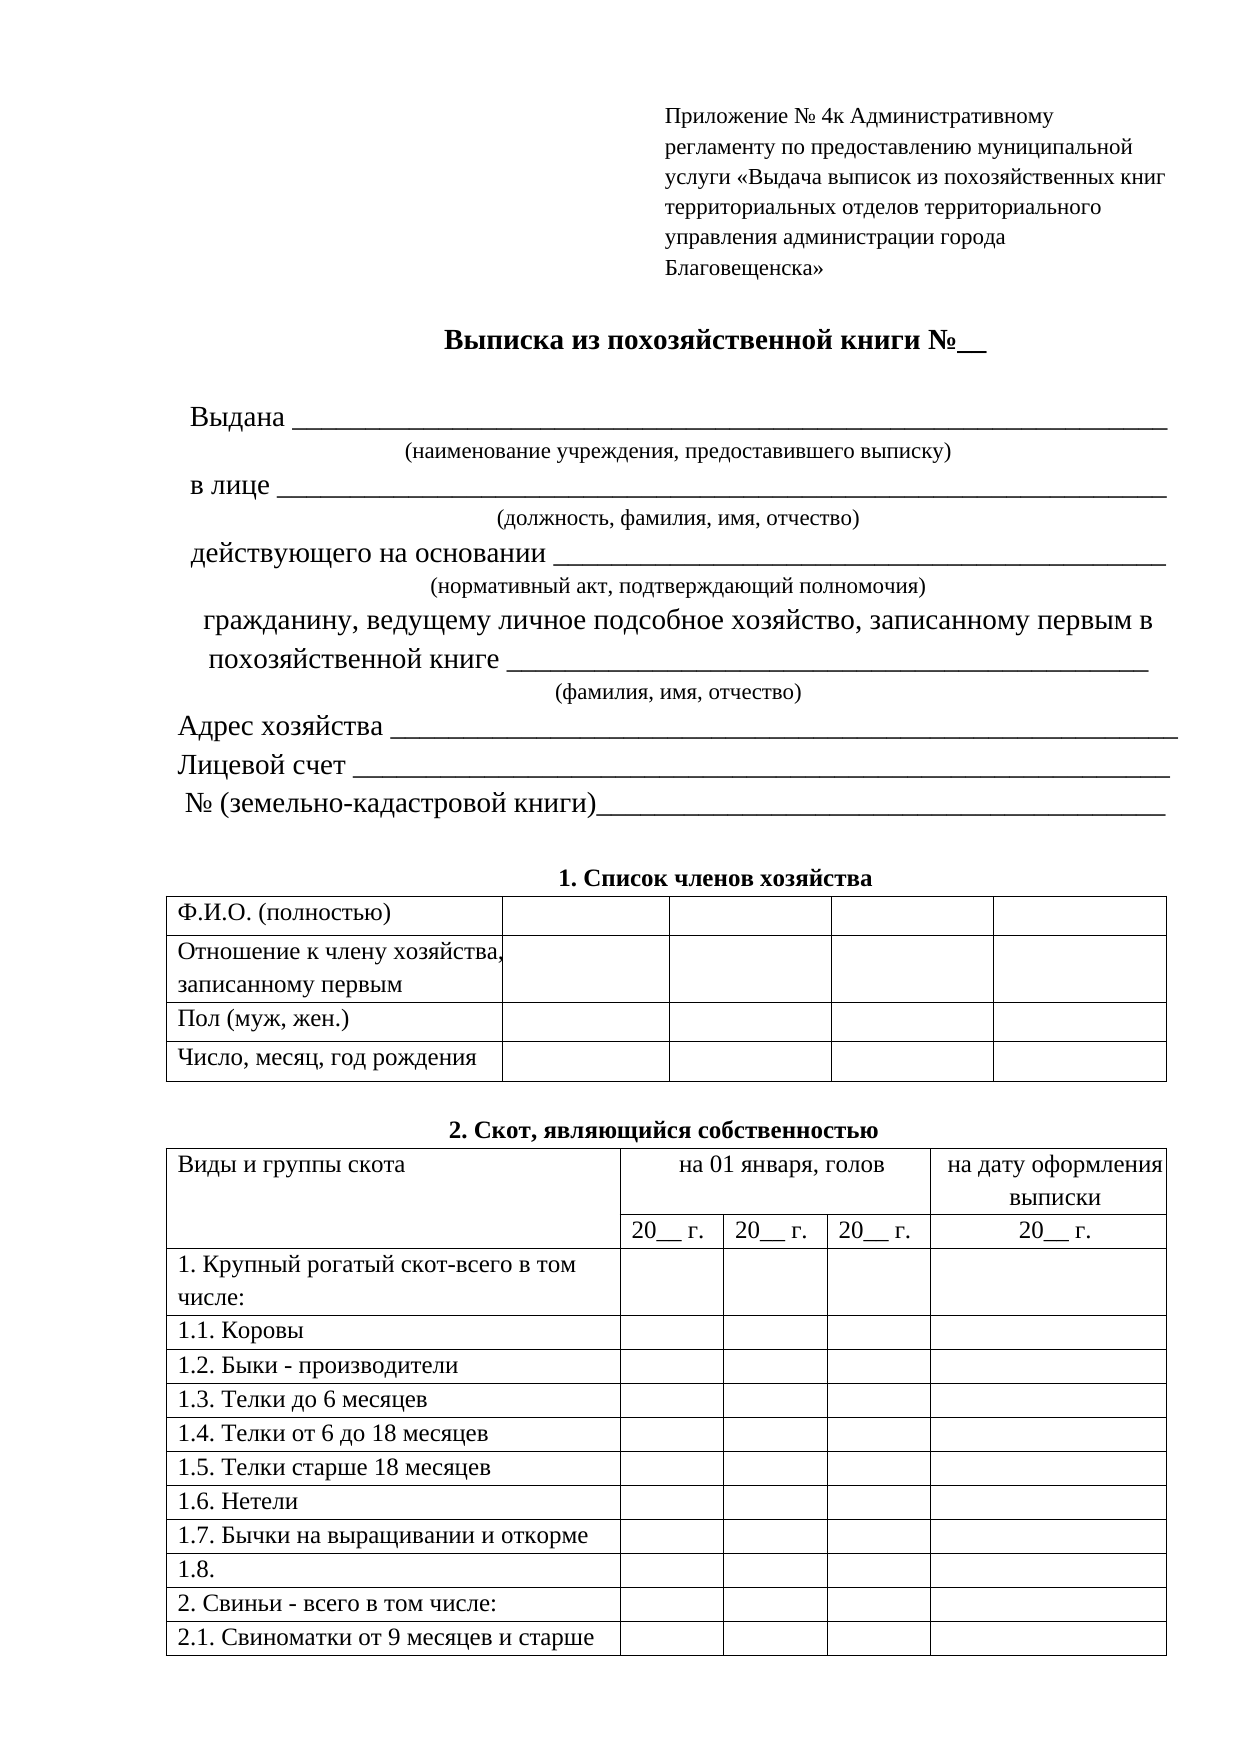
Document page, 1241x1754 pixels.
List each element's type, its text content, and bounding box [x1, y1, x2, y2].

table_cell [828, 1588, 930, 1621]
table_cell 2.1. Свиноматки от 9 месяцев и старше [167, 1622, 620, 1655]
text гражданину, ведущему личное подсобное хозяйство, записанному первым в похозяйственной книге ____________________________________________ (фамилия, имя, отчество) [177, 602, 1179, 704]
table_cell [931, 1486, 1166, 1519]
table_cell [931, 1554, 1166, 1587]
table_cell Отношение к члену хозяйства, записанному первым [167, 936, 502, 1002]
table_cell [724, 1588, 827, 1621]
table_cell [828, 1384, 930, 1417]
table_cell 1.7. Бычки на выращивании и откорме [167, 1520, 620, 1553]
table_cell [724, 1418, 827, 1451]
text 2. Скот, являющийся собственностью [148, 1115, 1179, 1143]
table_cell Пол (муж, жен.) [167, 1003, 502, 1041]
text действующего на основании __________________________________________ (нормативный акт, подтверждающий полномочия) [177, 535, 1179, 598]
table_header на 01 января, голов [621, 1149, 930, 1214]
table_cell [931, 1249, 1166, 1314]
table_header Виды и группы скота [167, 1149, 620, 1248]
table_cell 20__ г. [724, 1215, 827, 1248]
table_cell [828, 1554, 930, 1587]
table_cell [828, 1622, 930, 1655]
table_cell [994, 1003, 1166, 1041]
table_cell 20__ г. [931, 1215, 1166, 1248]
table_cell [670, 936, 831, 1002]
table_cell [724, 1486, 827, 1519]
text Выдана ____________________________________________________________ (наименование учреждения, предоставившего выписку) [177, 399, 1179, 463]
table_cell [931, 1316, 1166, 1349]
table_cell [670, 1042, 831, 1081]
table_cell 1.3. Телки до 6 месяцев [167, 1384, 620, 1417]
table_header на дату оформления выписки [931, 1149, 1166, 1214]
text 1. Список членов хозяйства [177, 863, 1179, 891]
table_cell [931, 1452, 1166, 1485]
table_cell [931, 1384, 1166, 1417]
table_cell [724, 1520, 827, 1553]
table_cell [828, 1350, 930, 1383]
table_cell [621, 1452, 723, 1485]
table_cell [724, 1249, 827, 1314]
table_cell [931, 1622, 1166, 1655]
table_cell [621, 1418, 723, 1451]
table_cell [621, 1384, 723, 1417]
table_cell 20__ г. [828, 1215, 930, 1248]
table_cell 1.2. Быки - производители [167, 1350, 620, 1383]
table_cell 1.8. [167, 1554, 620, 1587]
table_cell [828, 1249, 930, 1314]
table_cell [832, 936, 993, 1002]
table_cell [724, 1350, 827, 1383]
table_cell 1.6. Нетели [167, 1486, 620, 1519]
table_header [503, 897, 669, 935]
text № (земельно-кадастровой книги)_______________________________________ [177, 786, 1179, 819]
table_cell [931, 1418, 1166, 1451]
table_cell [621, 1588, 723, 1621]
table_cell [724, 1316, 827, 1349]
table_cell [994, 1042, 1166, 1081]
table_cell [621, 1554, 723, 1587]
table_header [670, 897, 831, 935]
table_cell Число, месяц, год рождения [167, 1042, 502, 1081]
table_cell [931, 1520, 1166, 1553]
table_cell 20__ г. [621, 1215, 723, 1248]
table_cell [828, 1316, 930, 1349]
table_header [832, 897, 993, 935]
table_cell [994, 936, 1166, 1002]
table_cell [621, 1622, 723, 1655]
table_cell [832, 1042, 993, 1081]
table_cell 1. Крупный рогатый скот-всего в том числе: [167, 1249, 620, 1314]
table_cell [503, 1042, 669, 1081]
table_cell [621, 1486, 723, 1519]
table_cell [621, 1316, 723, 1349]
table_cell [832, 1003, 993, 1041]
table_cell [931, 1350, 1166, 1383]
text Лицевой счет ________________________________________________________ [177, 747, 1179, 781]
table_cell [621, 1249, 723, 1314]
table_cell [670, 1003, 831, 1041]
table_cell 2. Свиньи - всего в том числе: [167, 1588, 620, 1621]
table_cell 1.1. Коровы [167, 1316, 620, 1349]
table_cell [503, 1003, 669, 1041]
table_cell [724, 1452, 827, 1485]
table_cell [828, 1486, 930, 1519]
table_header Ф.И.О. (полностью) [167, 897, 502, 935]
table_cell [931, 1588, 1166, 1621]
table_cell 1.4. Телки от 6 до 18 месяцев [167, 1418, 620, 1451]
text Выписка из похозяйственной книги №__ [177, 322, 1179, 356]
table_cell [828, 1452, 930, 1485]
table_cell [724, 1554, 827, 1587]
table_cell [503, 936, 669, 1002]
text Приложение № 4к Административному регламенту по предоставлению муниципальной услуги «Выдача выписок из похозяйственных книг территориальных отделов территориального управления администрации города Благовещенска» [664, 103, 1166, 280]
table_cell 1.5. Телки старше 18 месяцев [167, 1452, 620, 1485]
table_cell [724, 1622, 827, 1655]
table_cell [724, 1384, 827, 1417]
table_cell [828, 1418, 930, 1451]
table_cell [621, 1350, 723, 1383]
text в лице _____________________________________________________________ (должность, фамилия, имя, отчество) [177, 467, 1179, 531]
table_cell [621, 1520, 723, 1553]
table_cell [828, 1520, 930, 1553]
table_header [994, 897, 1166, 935]
text Адрес хозяйства ______________________________________________________ [177, 708, 1179, 742]
